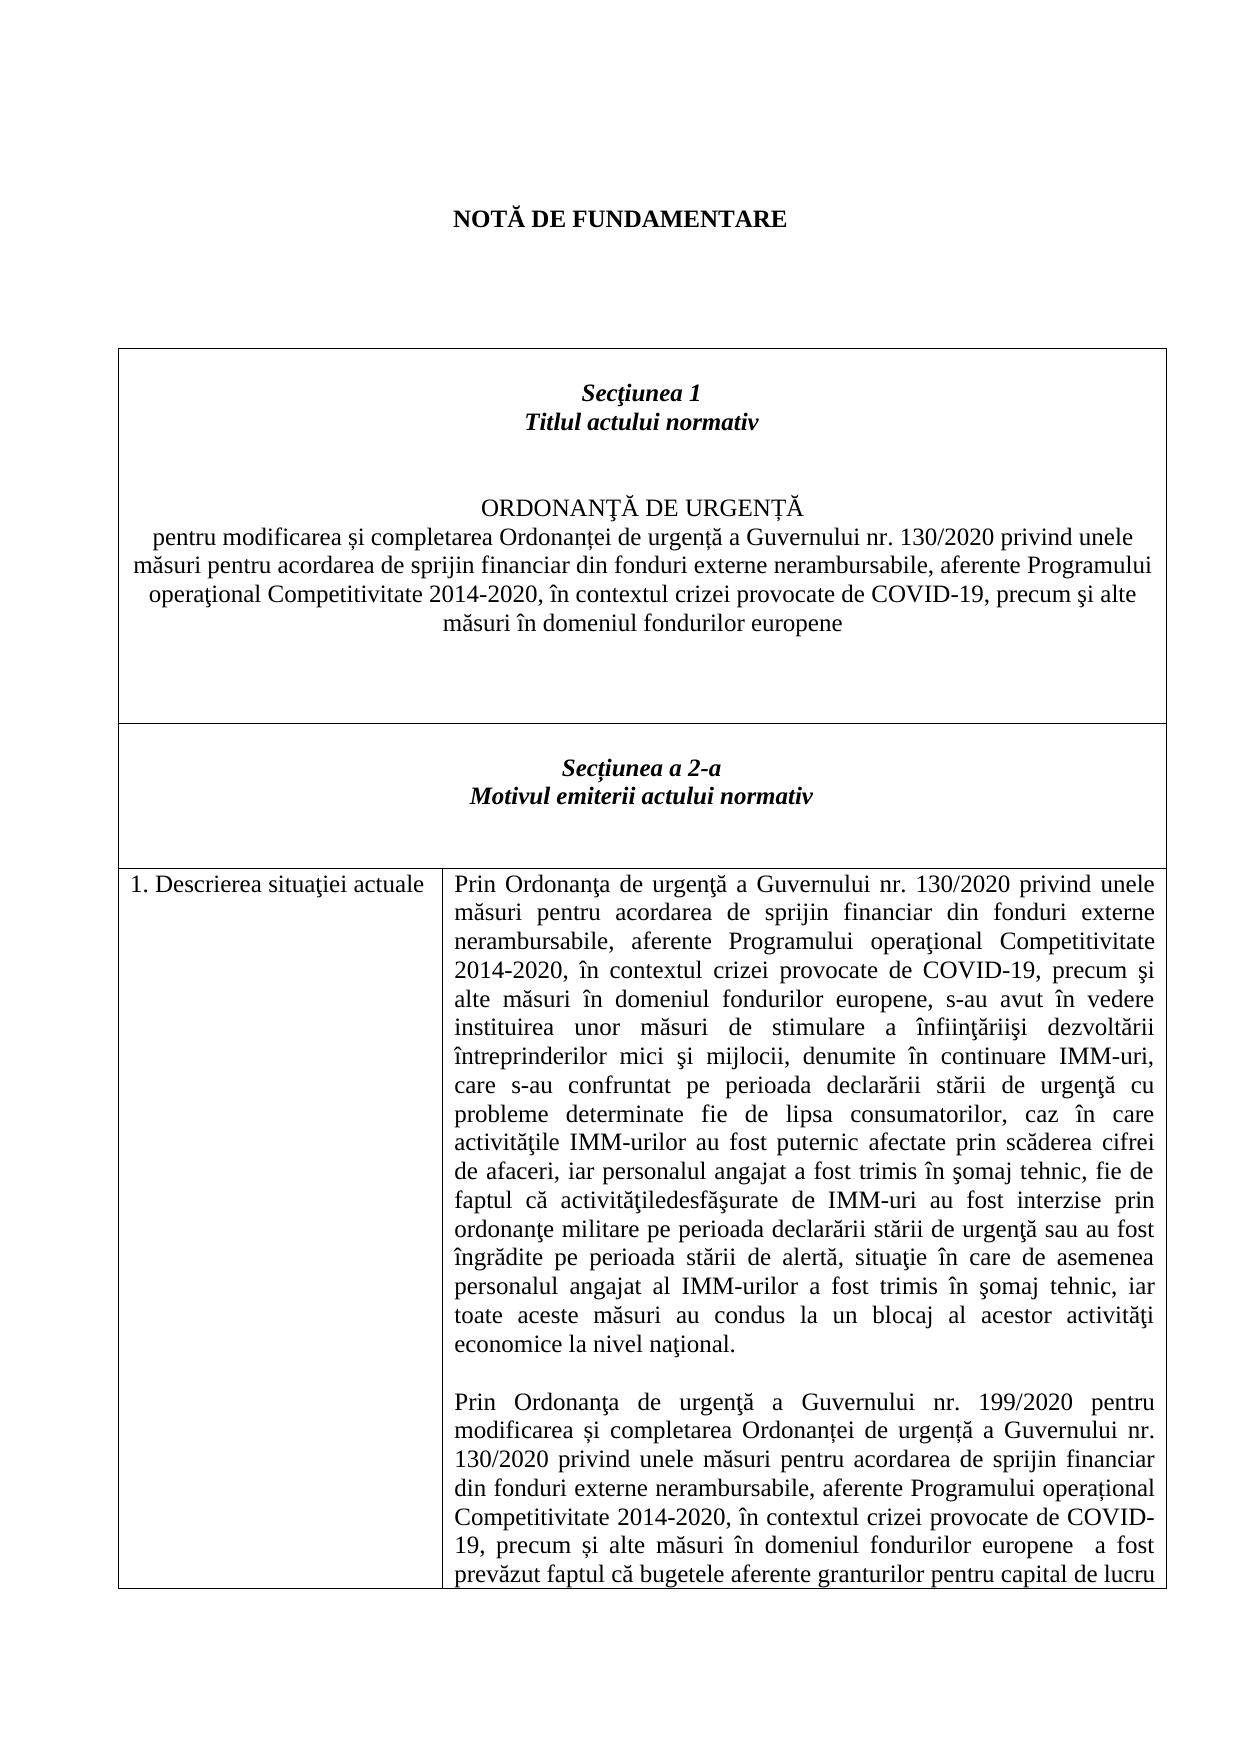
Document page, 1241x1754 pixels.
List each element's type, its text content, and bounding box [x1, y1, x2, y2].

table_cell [119, 869, 442, 1588]
text NOTĂ DE FUNDAMENTARE [118, 204, 1122, 233]
table_header Secţiunea 1 Titlul actului normativ ORDONANŢĂ DE URGENȚĂ pentru modificarea și completarea Ordonanței de urgență a Guvernului nr. 130/2020 privind unele măsuri pentru acordarea de sprijin financiar din fonduri externe nerambursabile, aferente Programului operaţional Competitivitate 2014-2020, în contextul crizei provocate de COVID-19, precum şi alte măsuri în domeniul fondurilor europene [119, 349, 1166, 723]
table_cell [443, 869, 1166, 1588]
table_cell Secțiunea a 2-a Motivul emiterii actului normativ [119, 724, 1166, 868]
